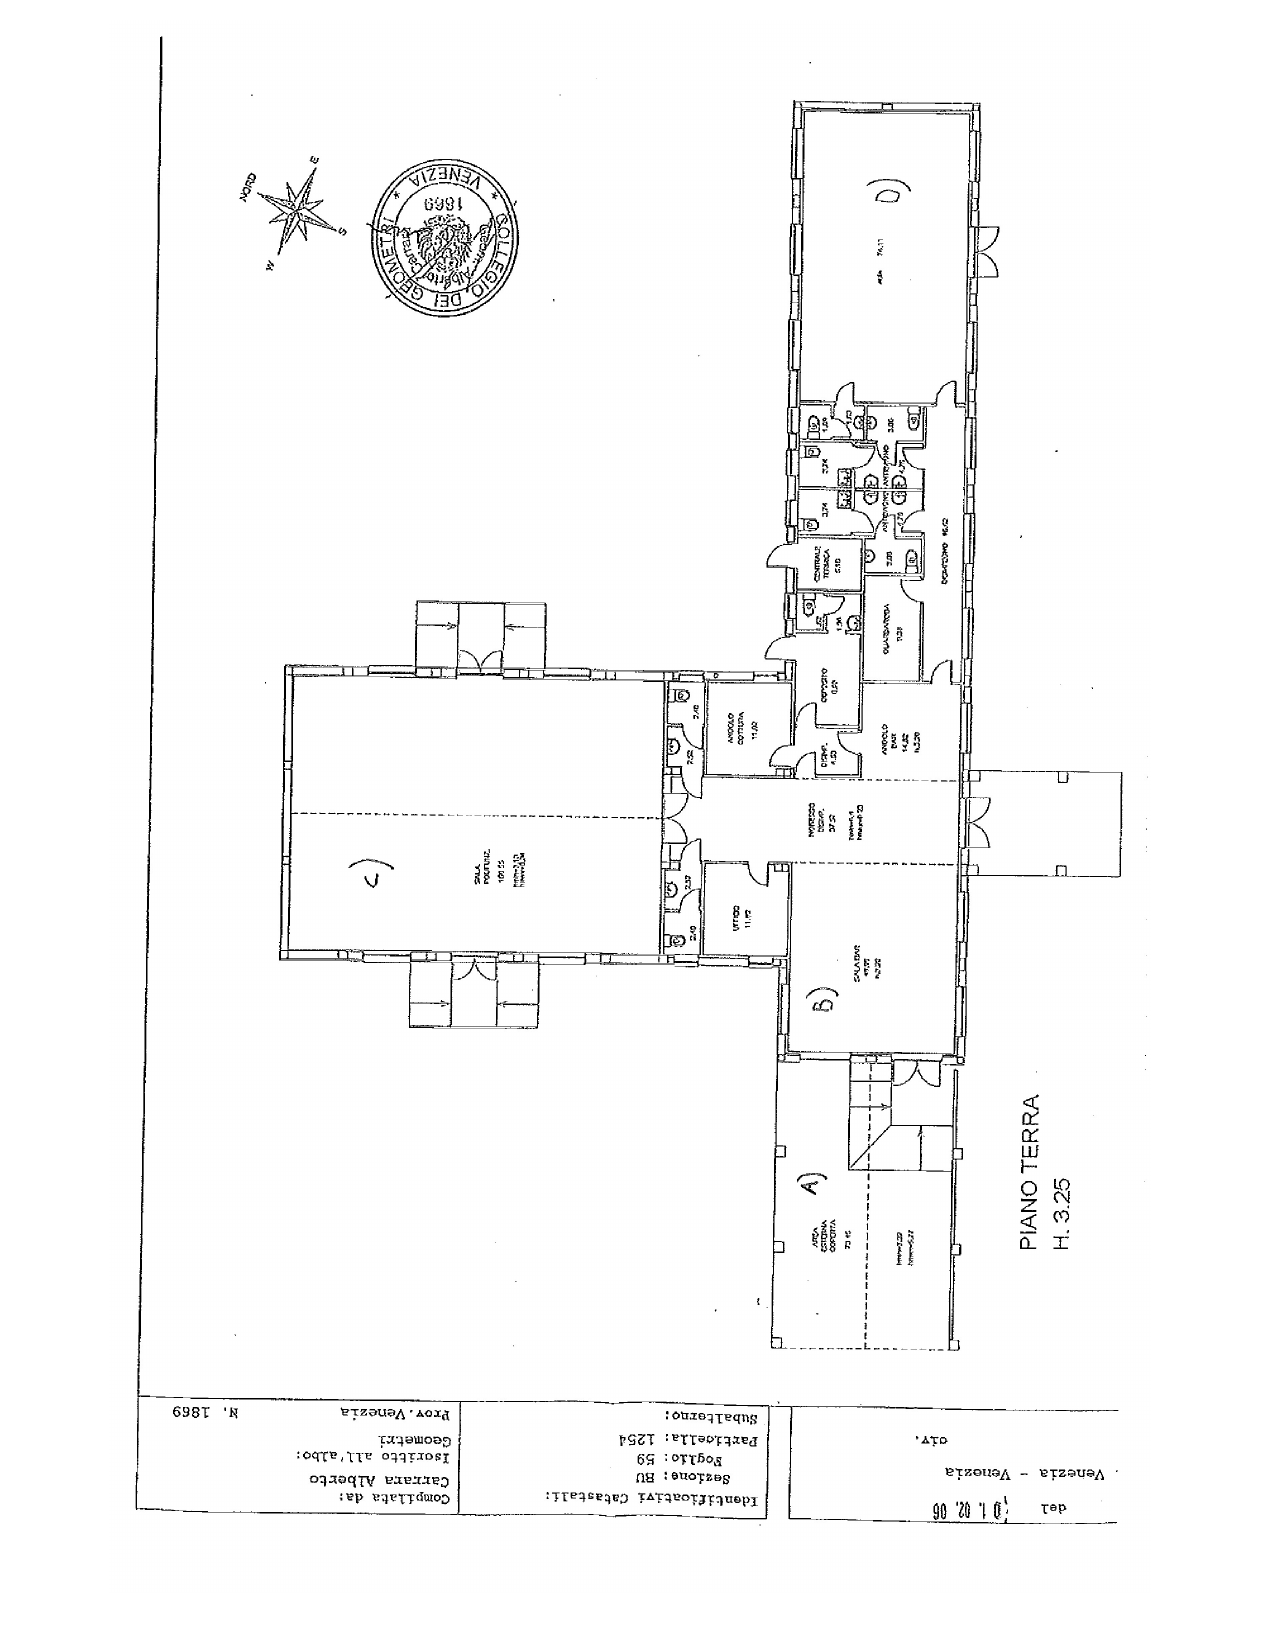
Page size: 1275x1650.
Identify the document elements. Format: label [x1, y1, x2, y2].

picture [109, 20, 1152, 1593]
